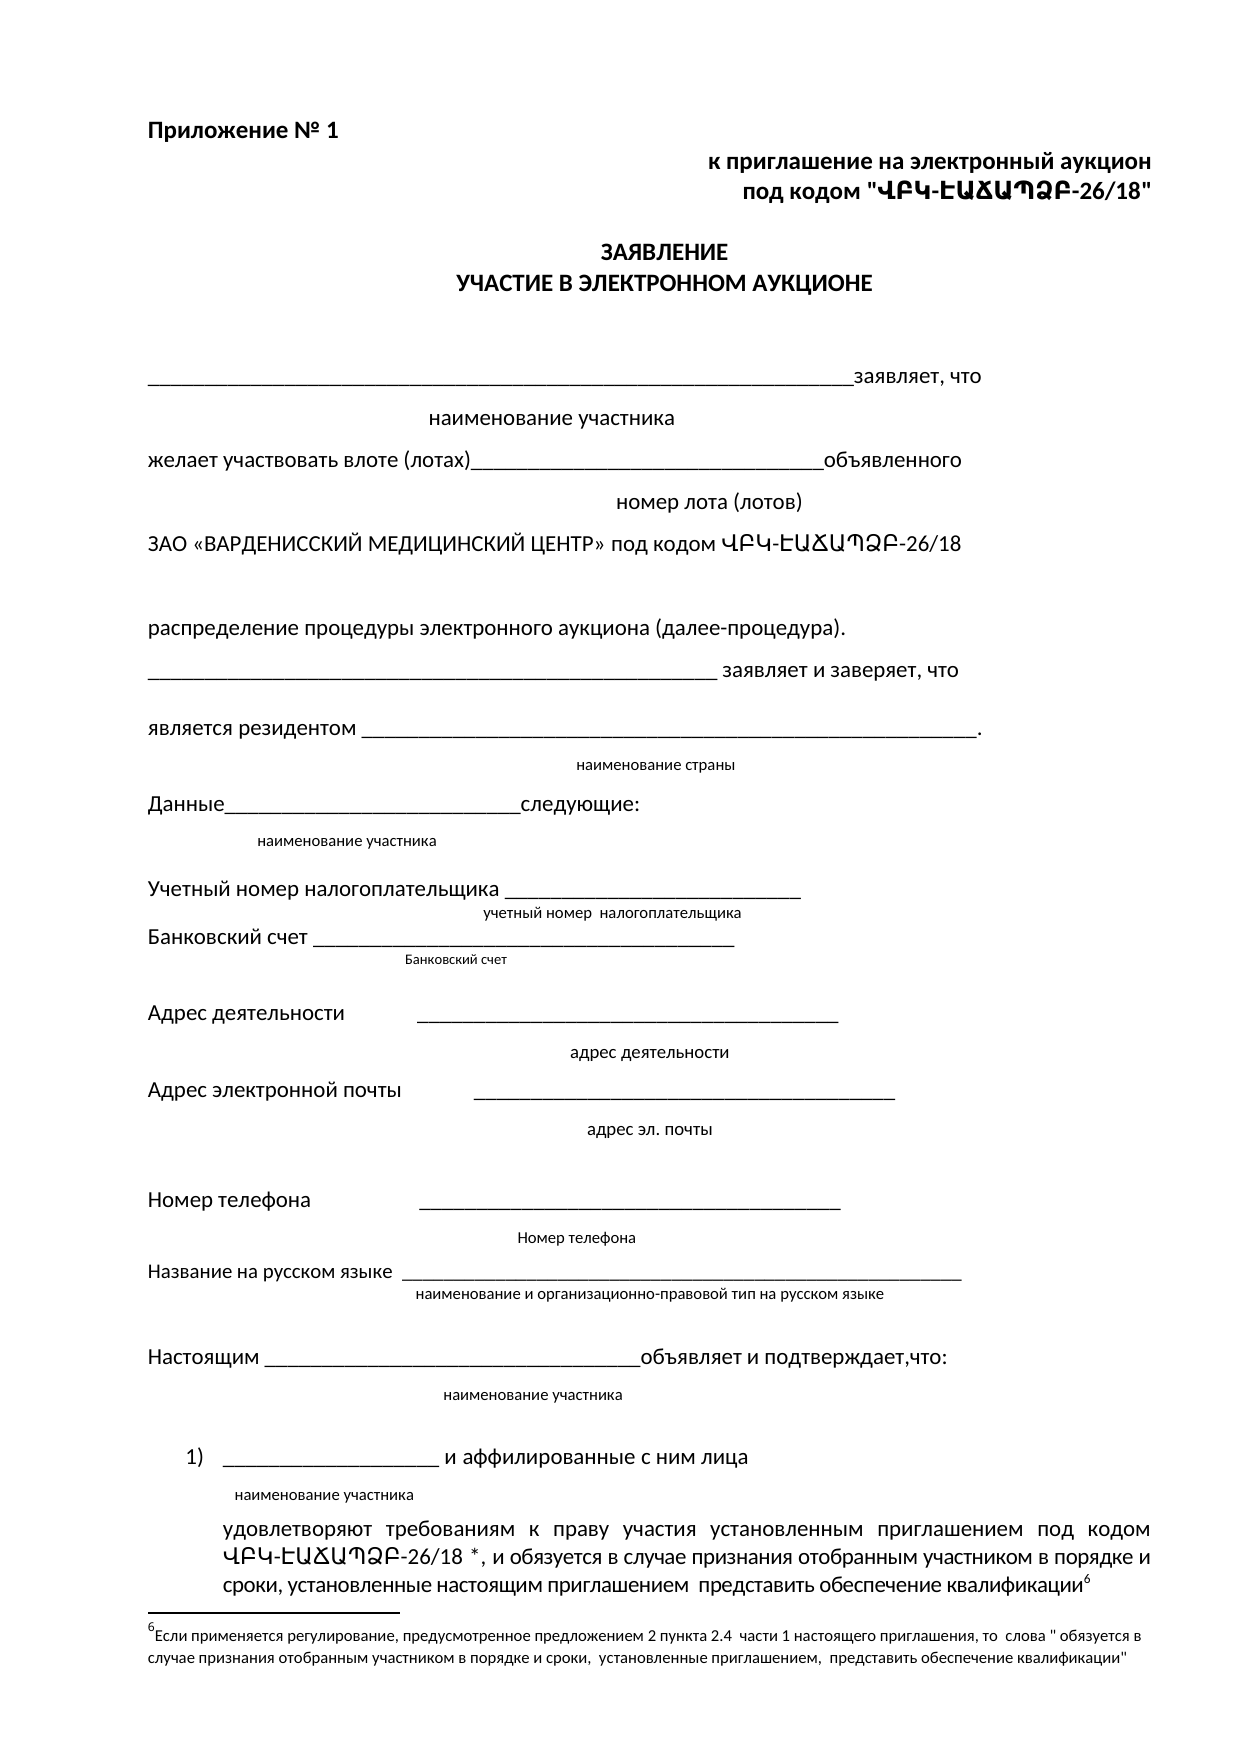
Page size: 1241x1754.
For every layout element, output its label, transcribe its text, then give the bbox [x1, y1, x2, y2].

text Номер телефона [517, 1227, 1152, 1248]
text к приглашение на электронный аукцион [177, 145, 1152, 176]
text Банковский счет [148, 950, 1152, 968]
text Банковский счет _____________________________________ [148, 922, 1152, 950]
text является резидентом ______________________________________________________. [148, 713, 1152, 741]
text желает участвовать влоте (лотах)_______________________________объявленного [148, 445, 1152, 473]
text распределение процедуры электронного аукциона (далее-процедура). [148, 613, 1152, 641]
text адрес эл. почты [148, 1117, 1152, 1140]
list удовлетворяют требованиям к праву участия установленным приглашением под кодом ՎԲԿ-ԷԱՃԱՊՁԲ-26/18 *, и обязуется в случае признания отобранным участником в порядке и сроки, установленные настоящим приглашением представить обеспечение квалификации [223, 1514, 1152, 1598]
text наименование участника [443, 1384, 1152, 1404]
text Учетный номер налогоплательщика __________________________ [148, 874, 1152, 902]
text Название на русском языке ______________________________________________________ [148, 1258, 1152, 1283]
text номер лота (лотов) [606, 487, 1152, 515]
text 2.4 На этапе аукциона участник представляет сниженные ценовые предложения в порядке, установленном пунктом 2.2 части 2 настоящего приглашения, без необходимости загрузки новых документов в систему. Приложение № 1 [148, 86, 1152, 145]
text под кодом "ՎԲԿ-ԷԱՃԱՊՁԲ-26/18" [177, 176, 1152, 206]
text наименование и организационно-правовой тип на русском языке [148, 1283, 1152, 1304]
text ______________________________________________________________заявляет, что [148, 361, 1152, 389]
text адрес деятельности [148, 1040, 1152, 1063]
text Номер телефона _____________________________________ [148, 1186, 1152, 1213]
text Данные__________________________следующие: [148, 789, 1152, 817]
text ЗАО «ВАРДЕНИССКИЙ МЕДИЦИНСКИЙ ЦЕНТР» под кодом ՎԲԿ-ԷԱՃԱՊՁԲ-26/18 [148, 529, 1152, 557]
text учетный номер налогоплательщика [148, 902, 1152, 922]
list ___________________ и аффилированные с ним лица [185, 1442, 1152, 1470]
text __________________________________________________ заявляет и заверяет, что [148, 655, 1152, 683]
text Адрес электронной почты _____________________________________ [148, 1075, 1152, 1103]
text Настоящим _________________________________объявляет и подтверждает,что: [148, 1342, 1152, 1370]
text наименование участника [148, 1484, 1152, 1504]
text наименование страны [576, 754, 1152, 775]
text УЧАСТИЕ В ЭЛЕКТРОННОМ АУКЦИОНЕ [177, 267, 1152, 298]
text ЗАЯВЛЕНИЕ [177, 237, 1152, 267]
text наименование участника [148, 831, 1152, 851]
text Адрес деятельности _____________________________________ [148, 998, 1152, 1026]
text наименование участника [428, 403, 1152, 431]
